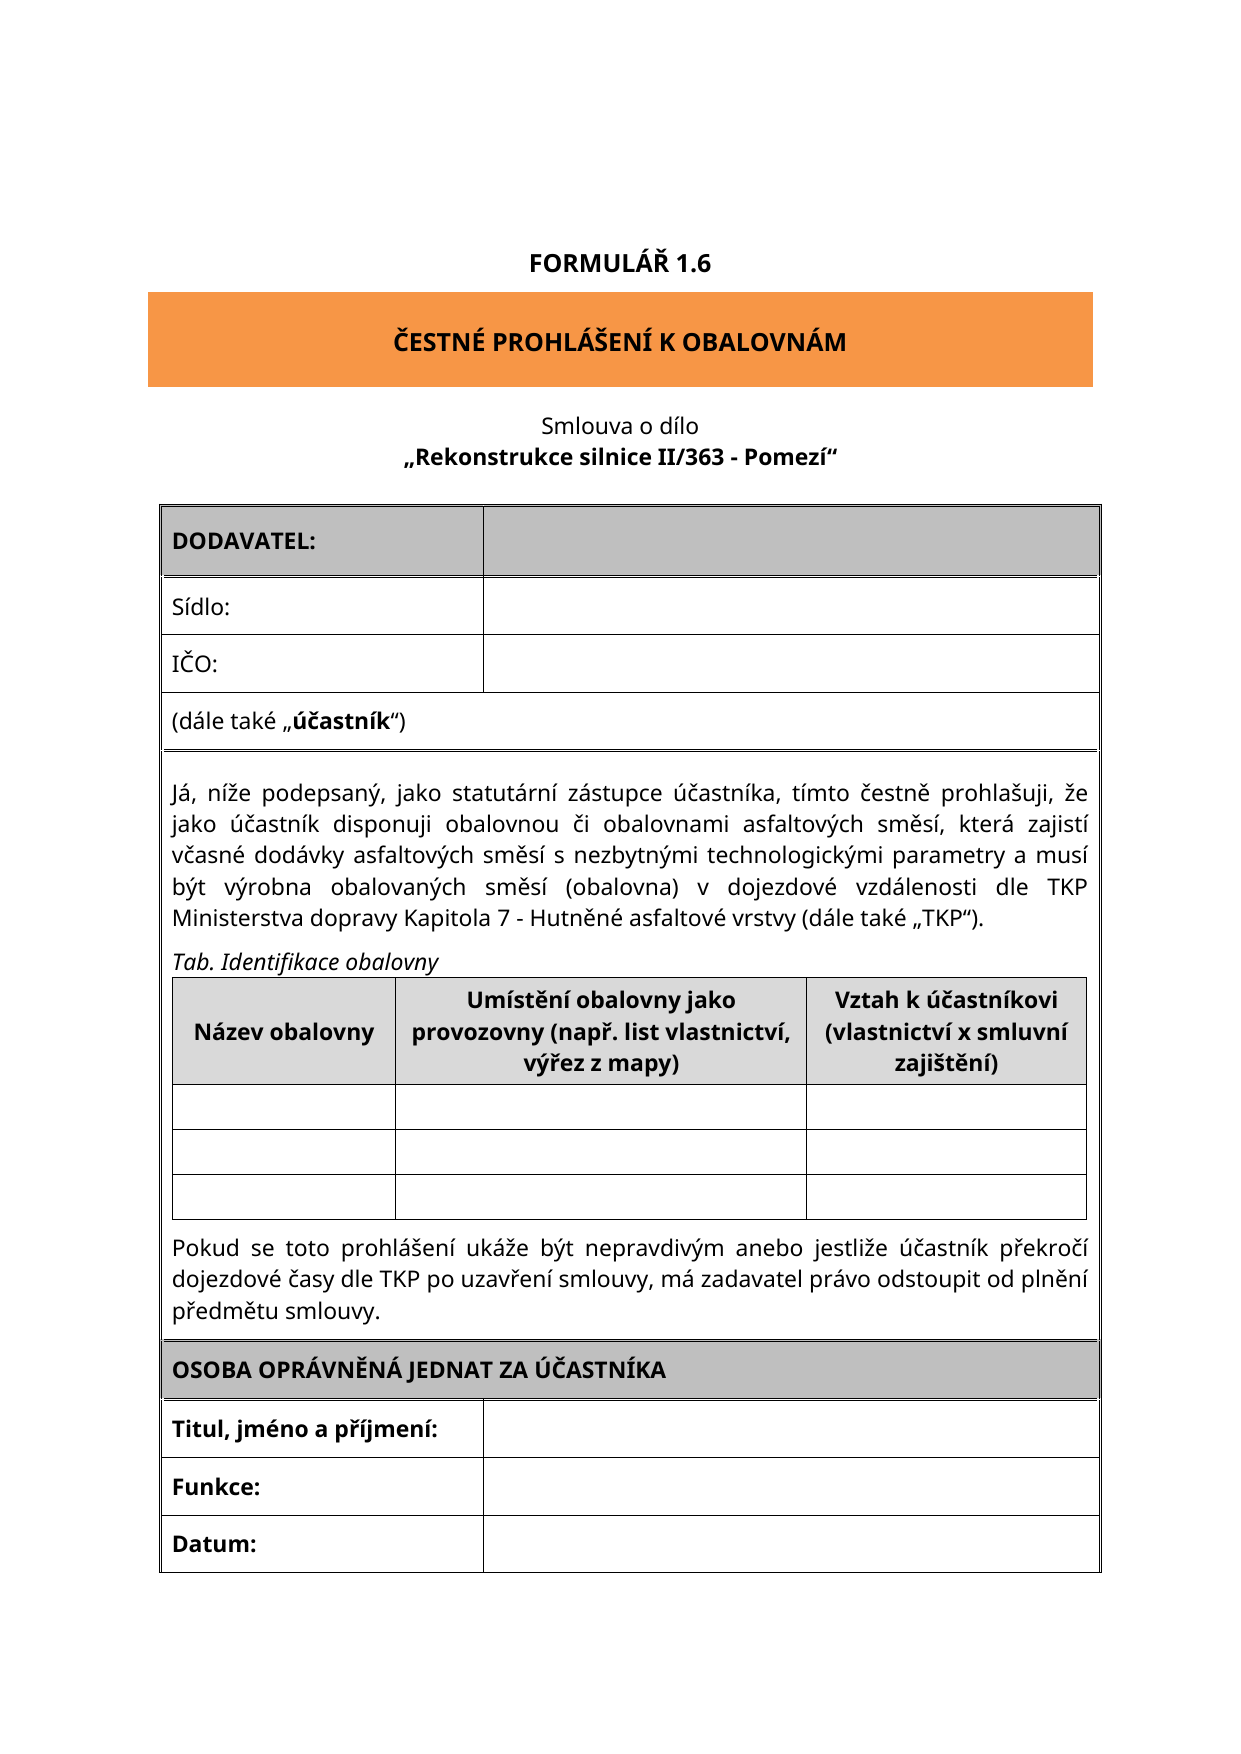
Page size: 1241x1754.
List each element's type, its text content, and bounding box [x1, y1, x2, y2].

table_cell Sídlo: [160, 575, 483, 634]
table_cell Funkce: [162, 1458, 483, 1514]
text čestné Prohlášení k obalovnám [148, 324, 1093, 359]
table_cell [484, 575, 1101, 634]
text „Rekonstrukce silnice II/363 - Pomezí“ [148, 441, 1093, 472]
table_cell [484, 1398, 1101, 1457]
text FORMULÁŘ 1.6 [148, 245, 1093, 279]
table_cell Já, níže podepsaný, jako statutární zástupce účastníka, tímto čestně prohlašuji, že jako účastník disponuji obalovnou či obalovnami asfaltových směsí, která zajistí včasné dodávky asfaltových směsí s nezbytnými technologickými parametry a musí být výrobna obalovaných směsí (obalovna) v dojezdové vzdálenosti dle TKP Ministerstva dopravy Kapitola 7 - Hutněné asfaltové vrstvy (dále také „TKP“). Tab. Identifikace obalovny Pokud se toto prohlášení ukáže být nepravdivým anebo jestliže účastník překročí dojezdové časy dle TKP po uzavření smlouvy, má zadavatel právo odstoupit od plnění předmětu smlouvy. [160, 749, 1101, 1338]
table_cell osoba oprávněná jednat za účastníka [162, 1339, 1099, 1398]
table_cell [484, 1458, 1099, 1514]
table_cell (dále také „účastník“) [162, 693, 1099, 749]
table_cell [484, 635, 1099, 692]
table_cell [484, 1516, 1099, 1572]
table_header [484, 507, 1099, 575]
table_cell Titul, jméno a příjmení: [160, 1398, 483, 1457]
table_header DODAVATEL: [162, 507, 483, 575]
text Smlouva o dílo [148, 410, 1093, 441]
table_cell Datum: [162, 1516, 483, 1572]
table_cell IČO: [162, 635, 483, 692]
